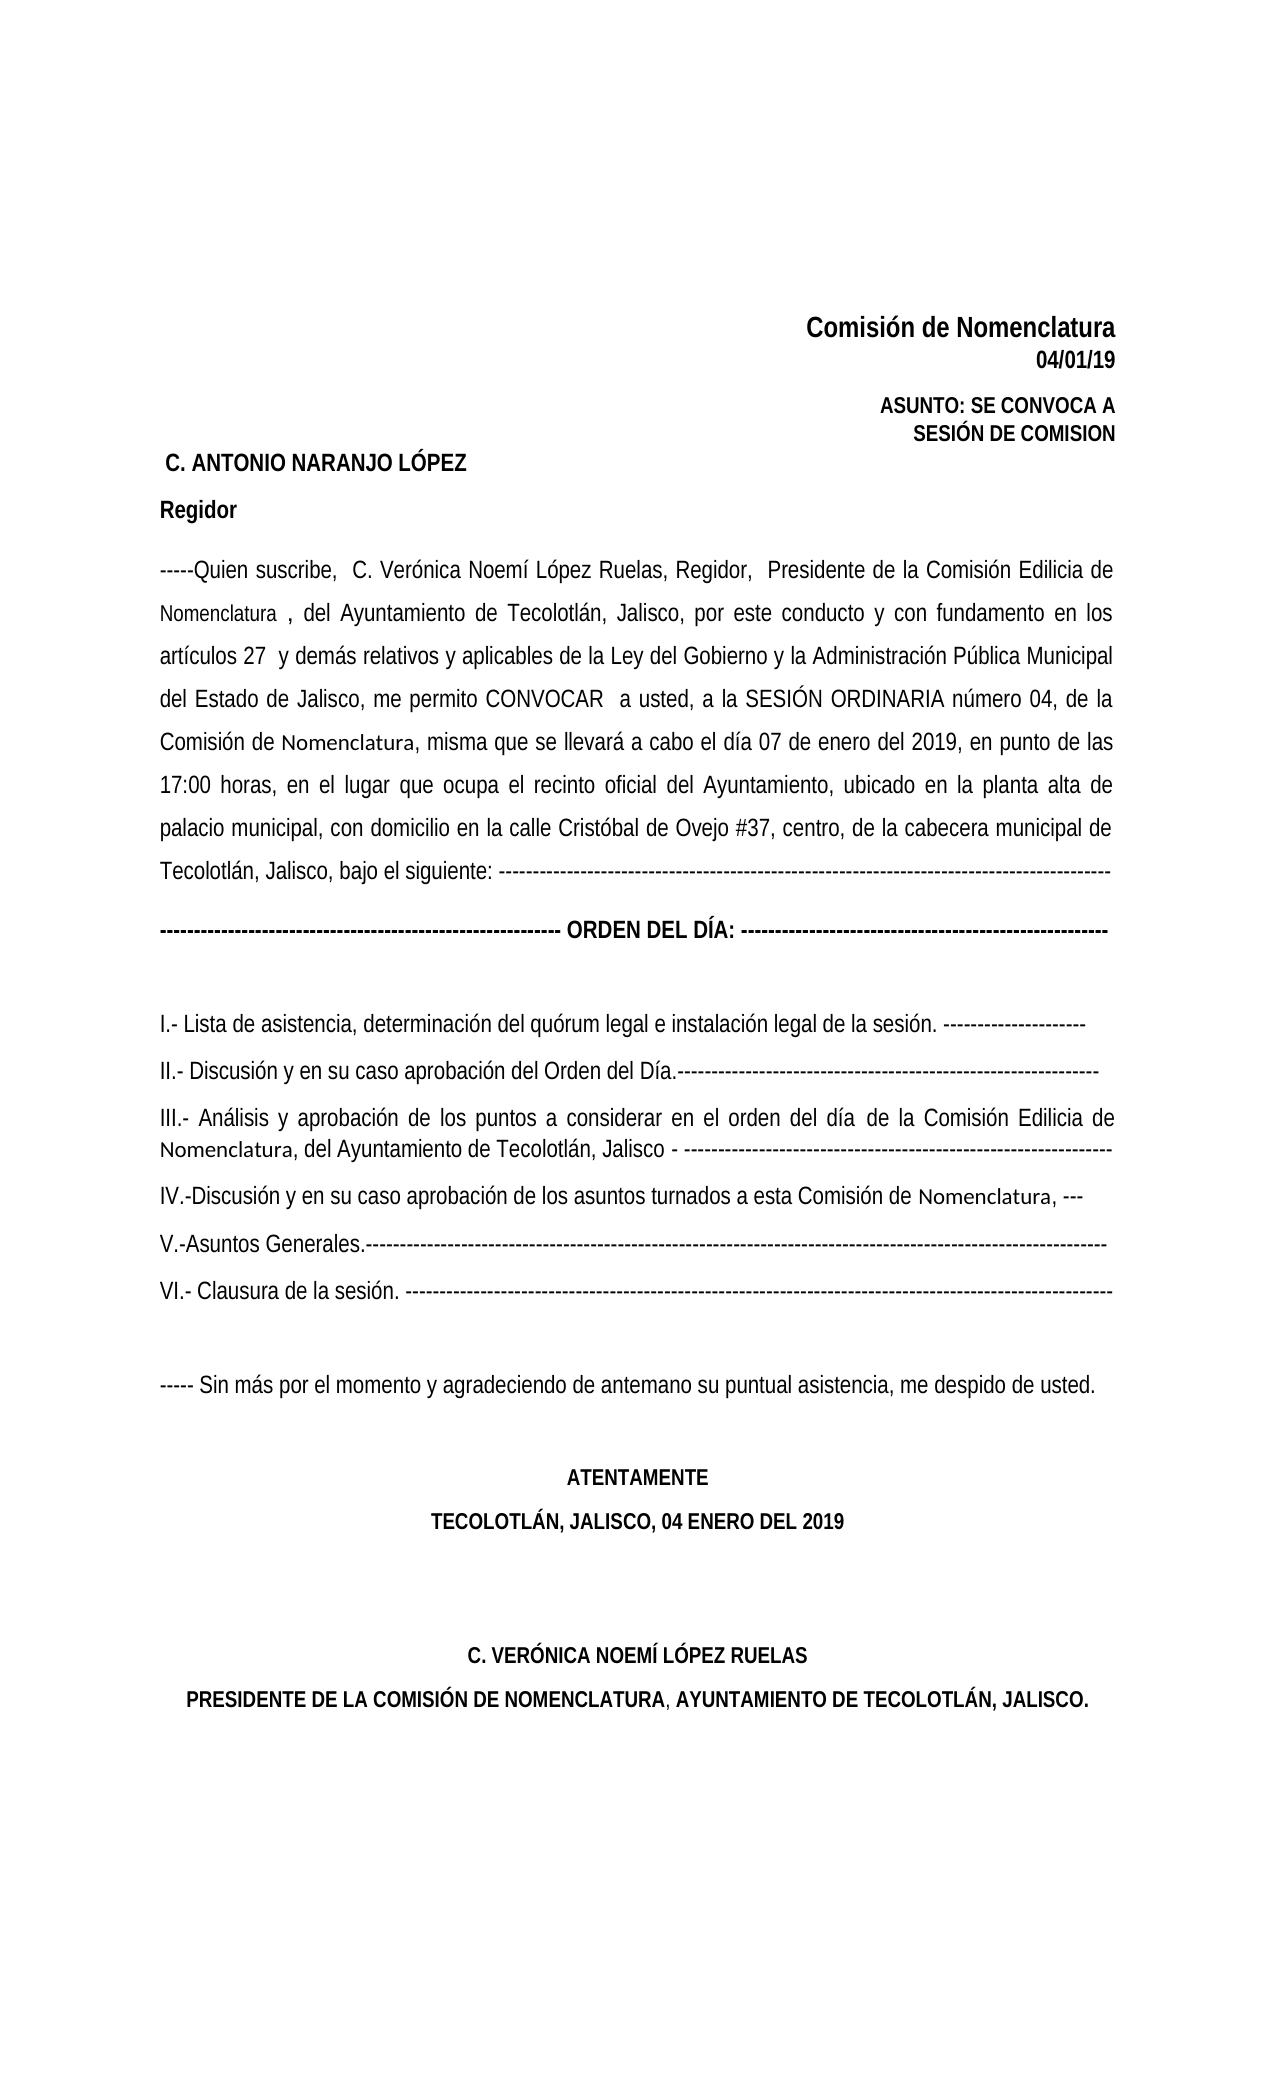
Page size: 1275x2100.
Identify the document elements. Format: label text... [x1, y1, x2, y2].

text SESIÓN DE COMISION [159, 420, 1116, 447]
text ATENTAMENTE [159, 1463, 1116, 1490]
text TECOLOTLÁN, JALISCO, 04 ENERO DEL 2019 [159, 1508, 1116, 1534]
text C. ANTONIO NARANJO LÓPEZ [159, 448, 1116, 477]
text ASUNTO: SE CONVOCA A [159, 392, 1116, 419]
text V.-Asuntos Generales.------------------------------------------------------------------------------------------------------------- [159, 1229, 1116, 1257]
text PRESIDENTE DE LA COMISIÓN DE NOMENCLATURA, AYUNTAMIENTO DE TECOLOTLÁN, JALISCO. [159, 1686, 1116, 1713]
text 04/01/19 [159, 345, 1116, 374]
text ----- Sin más por el momento y agradeciendo de antemano su puntual asistencia, me despido de usted. [159, 1369, 1116, 1398]
text II.- Discusión y en su caso aprobación del Orden del Día.-------------------------------------------------------------- [159, 1056, 1116, 1085]
subtitle Comisión de Nomenclatura [159, 310, 1116, 343]
text III.- Análisis y aprobación de los puntos a considerar en el orden del día de la Comisión Edilicia de Nomenclatura, del Ayuntamiento de Tecolotlán, Jalisco - --------------------------------------------------------------- [159, 1103, 1116, 1163]
text I.- Lista de asistencia, determinación del quórum legal e instalación legal de la sesión. --------------------- [159, 1009, 1116, 1038]
text Regidor [159, 495, 1116, 524]
text -----Quien suscribe, C. Verónica Noemí López Ruelas, Regidor, Presidente de la Comisión Edilicia de Nomenclatura , del Ayuntamiento de Tecolotlán, Jalisco, por este conducto y con fundamento en los artículos 27 y demás relativos y aplicables de la Ley del Gobierno y la Administración Pública Municipal del Estado de Jalisco, me permito CONVOCAR a usted, a la SESIÓN ORDINARIA número 04, de la Comisión de Nomenclatura, misma que se llevará a cabo el día 07 de enero del 2019, en punto de las 17:00 horas, en el lugar que ocupa el recinto oficial del Ayuntamiento, ubicado en la planta alta de palacio municipal, con domicilio en la calle Cristóbal de Ovejo #37, centro, de la cabecera municipal de Tecolotlán, Jalisco, bajo el siguiente: ------------------------------------------------------------------------------------------ [159, 555, 1116, 884]
text ----------------------------------------------------------- ORDEN DEL DÍA: ------------------------------------------------------ [159, 915, 1116, 944]
text VI.- Clausura de la sesión. -------------------------------------------------------------------------------------------------------- [159, 1276, 1116, 1304]
text C. VERÓNICA NOEMÍ LÓPEZ RUELAS [159, 1642, 1116, 1668]
text IV.-Discusión y en su caso aprobación de los asuntos turnados a esta Comisión de Nomenclatura, --- [159, 1181, 1116, 1210]
